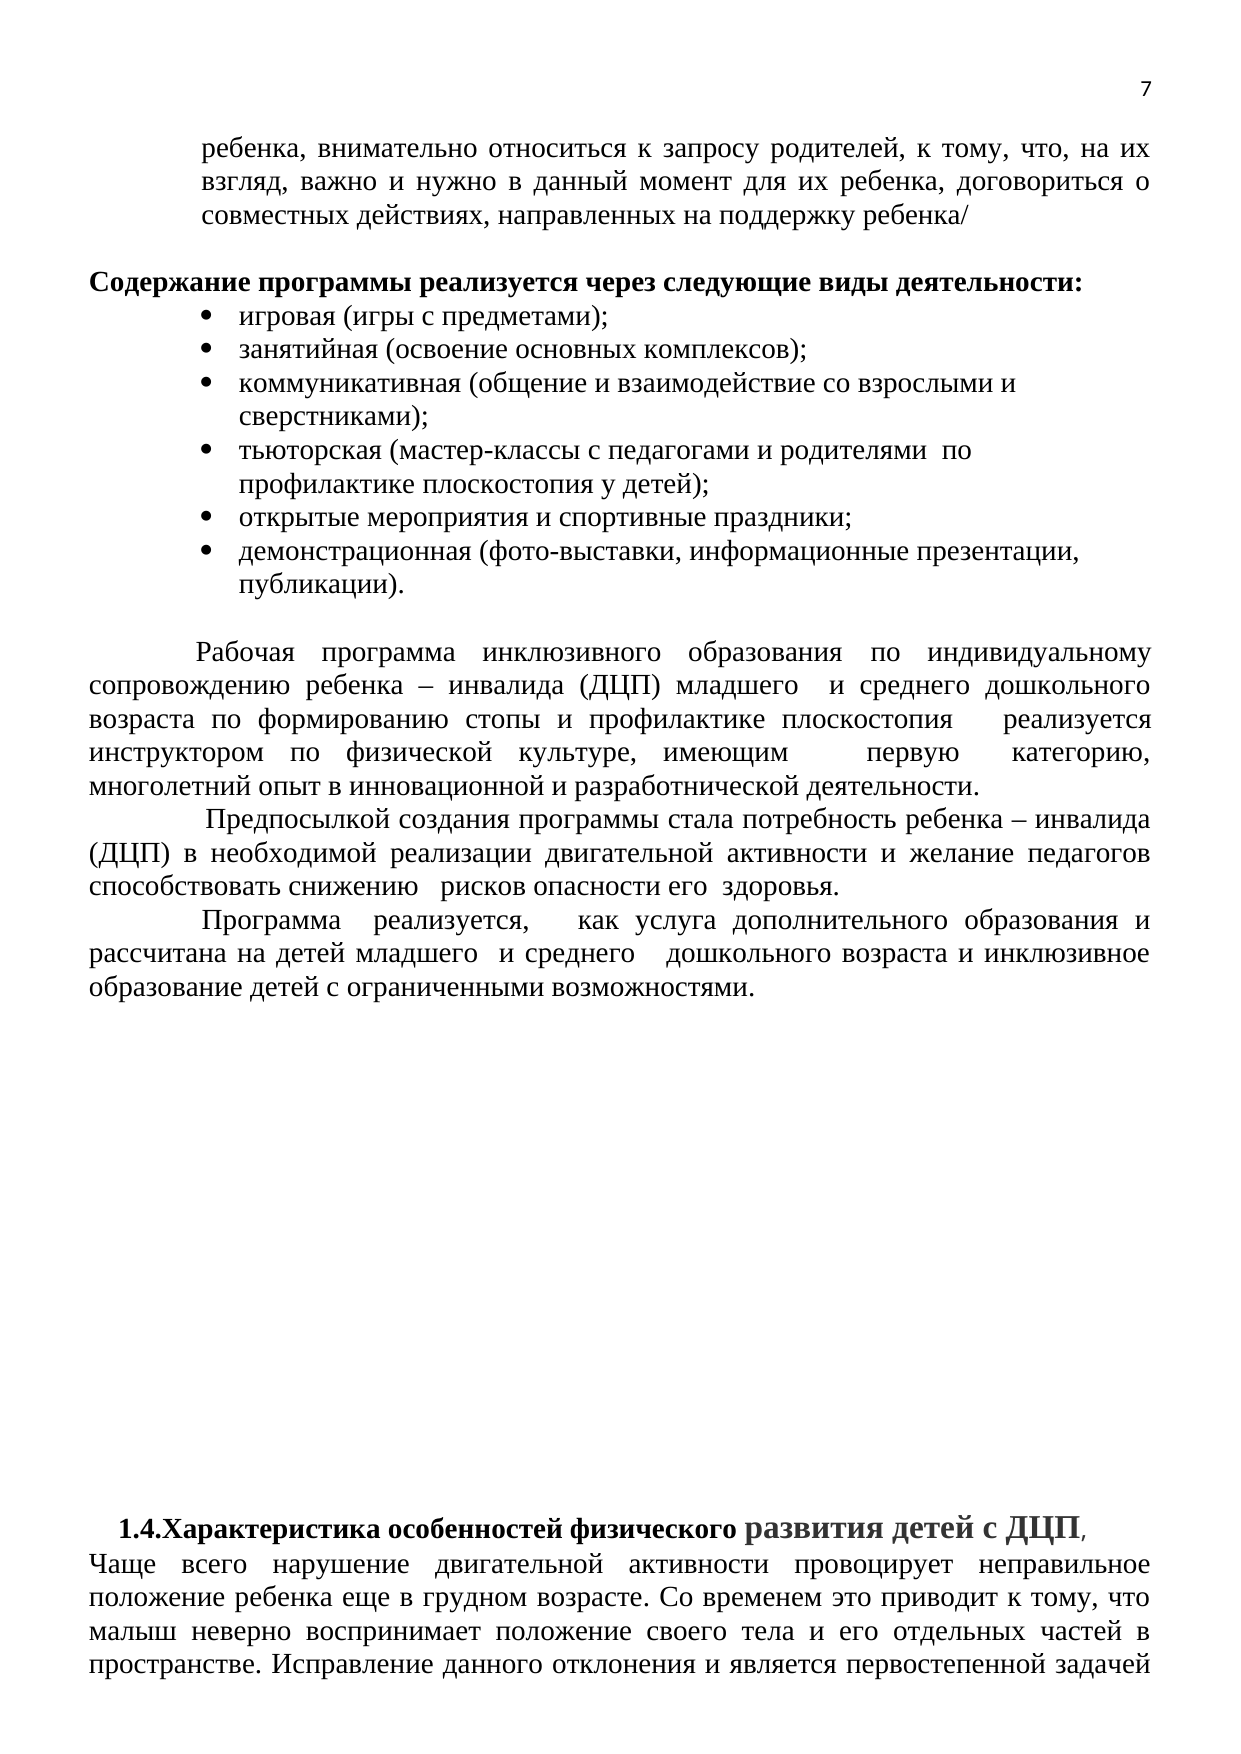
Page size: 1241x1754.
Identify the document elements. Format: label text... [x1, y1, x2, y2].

list открытые мероприятия и спортивные праздники; [201, 499, 1152, 533]
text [89, 1546, 1152, 1680]
text Программа реализуется, как услуга дополнительного образования и рассчитана на детей младшего и среднего дошкольного возраста и инклюзивное образование детей с ограниченными возможностями. [89, 902, 1152, 1003]
text Рабочая программа инклюзивного образования по индивидуальному сопровождению ребенка – инвалида (ДЦП) младшего и среднего дошкольного возраста по формированию стопы и профилактике плоскостопия реализуется инструктором по физической культуре, имеющим первую категорию, многолетний опыт в инновационной и разработнической деятельности. [89, 634, 1152, 801]
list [164, 130, 1152, 231]
list игровая (игры с предметами); [201, 298, 1152, 331]
text 1.4.Характеристика особенностей физического развития детей с ДЦП, [89, 1506, 1152, 1546]
list тьюторская (мастер-классы с педагогами и родителями по профилактике плоскостопия у детей); [201, 432, 1152, 499]
text Содержание программы реализуется через следующие виды деятельности: [89, 264, 1152, 298]
list коммуникативная (общение и взаимодействие со взрослыми и сверстниками); [201, 365, 1152, 432]
list занятийная (освоение основных комплексов); [201, 331, 1152, 365]
text Предпосылкой создания программы стала потребность ребенка – инвалида (ДЦП) в необходимой реализации двигательной активности и желание педагогов способствовать снижению рисков опасности его здоровья. [89, 801, 1152, 902]
list демонстрационная (фото-выставки, информационные презентации, публикации). [201, 533, 1152, 600]
